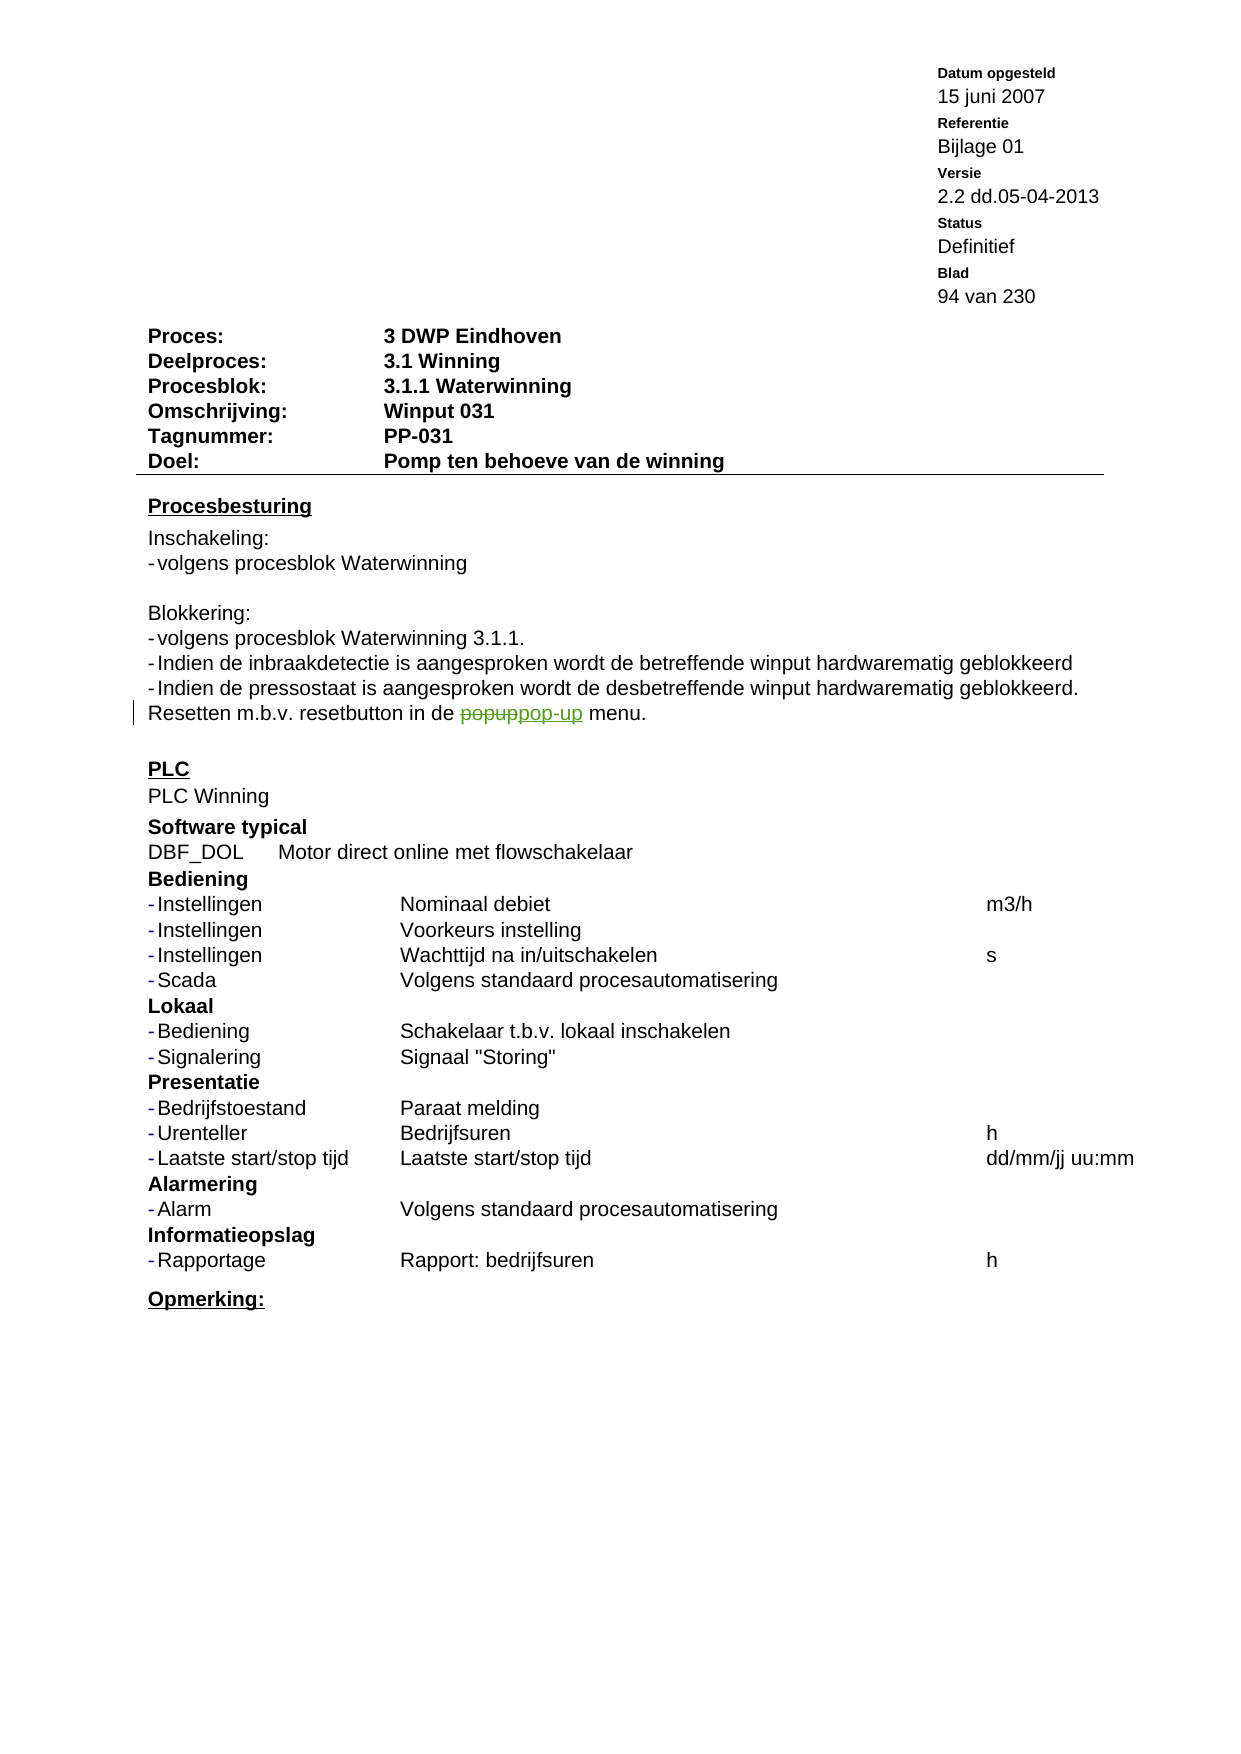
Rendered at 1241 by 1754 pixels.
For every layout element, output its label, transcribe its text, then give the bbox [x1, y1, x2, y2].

text Alarmering [148, 1171, 1148, 1196]
text - Laatste start/stop tijd Laatste start/stop tijd dd/mm/jj uu:mm [148, 1146, 1148, 1171]
text Procesbesturing [148, 494, 1148, 519]
text Presentatie [148, 1069, 1148, 1094]
text - Signalering Signaal "Storing" [148, 1044, 1148, 1069]
text - volgens procesblok Waterwinning [148, 550, 1148, 575]
text - Indien de pressostaat is aangesproken wordt de desbetreffende winput hardwarematig geblokkeerd. Resetten m.b.v. resetbutton in de menu. [148, 675, 1148, 725]
text PLC [148, 756, 1148, 781]
text DBF_DOL Motor direct online met flowschakelaar [148, 839, 1148, 864]
text Inschakeling: [148, 525, 1148, 550]
text - Scada Volgens standaard procesautomatisering [148, 968, 1148, 993]
text - Urenteller Bedrijfsuren h [148, 1120, 1148, 1145]
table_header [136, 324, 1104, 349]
text - Alarm Volgens standaard procesautomatisering [148, 1197, 1148, 1222]
text Software typical [148, 814, 1148, 839]
text - Instellingen Nominaal debiet m3/h [148, 892, 1148, 917]
text Lokaal [148, 993, 1148, 1018]
text - Rapportage Rapport: bedrijfsuren h [148, 1247, 1148, 1272]
text Blokkering: [148, 600, 1148, 625]
text - Instellingen Voorkeurs instelling [148, 917, 1148, 942]
text - Instellingen Wachttijd na in/uitschakelen s [148, 942, 1148, 967]
text Bediening [148, 866, 1148, 891]
text Informatieopslag [148, 1222, 1148, 1247]
text Opmerking: [148, 1286, 1148, 1311]
text PLC Winning [148, 783, 1148, 808]
text - Bedrijfstoestand Paraat melding [148, 1095, 1148, 1120]
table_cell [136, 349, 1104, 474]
text - volgens procesblok Waterwinning 3.1.1. [148, 625, 1148, 650]
text - Bediening Schakelaar t.b.v. lokaal inschakelen [148, 1019, 1148, 1044]
text - Indien de inbraakdetectie is aangesproken wordt de betreffende winput hardwarematig geblokkeerd [148, 650, 1148, 675]
